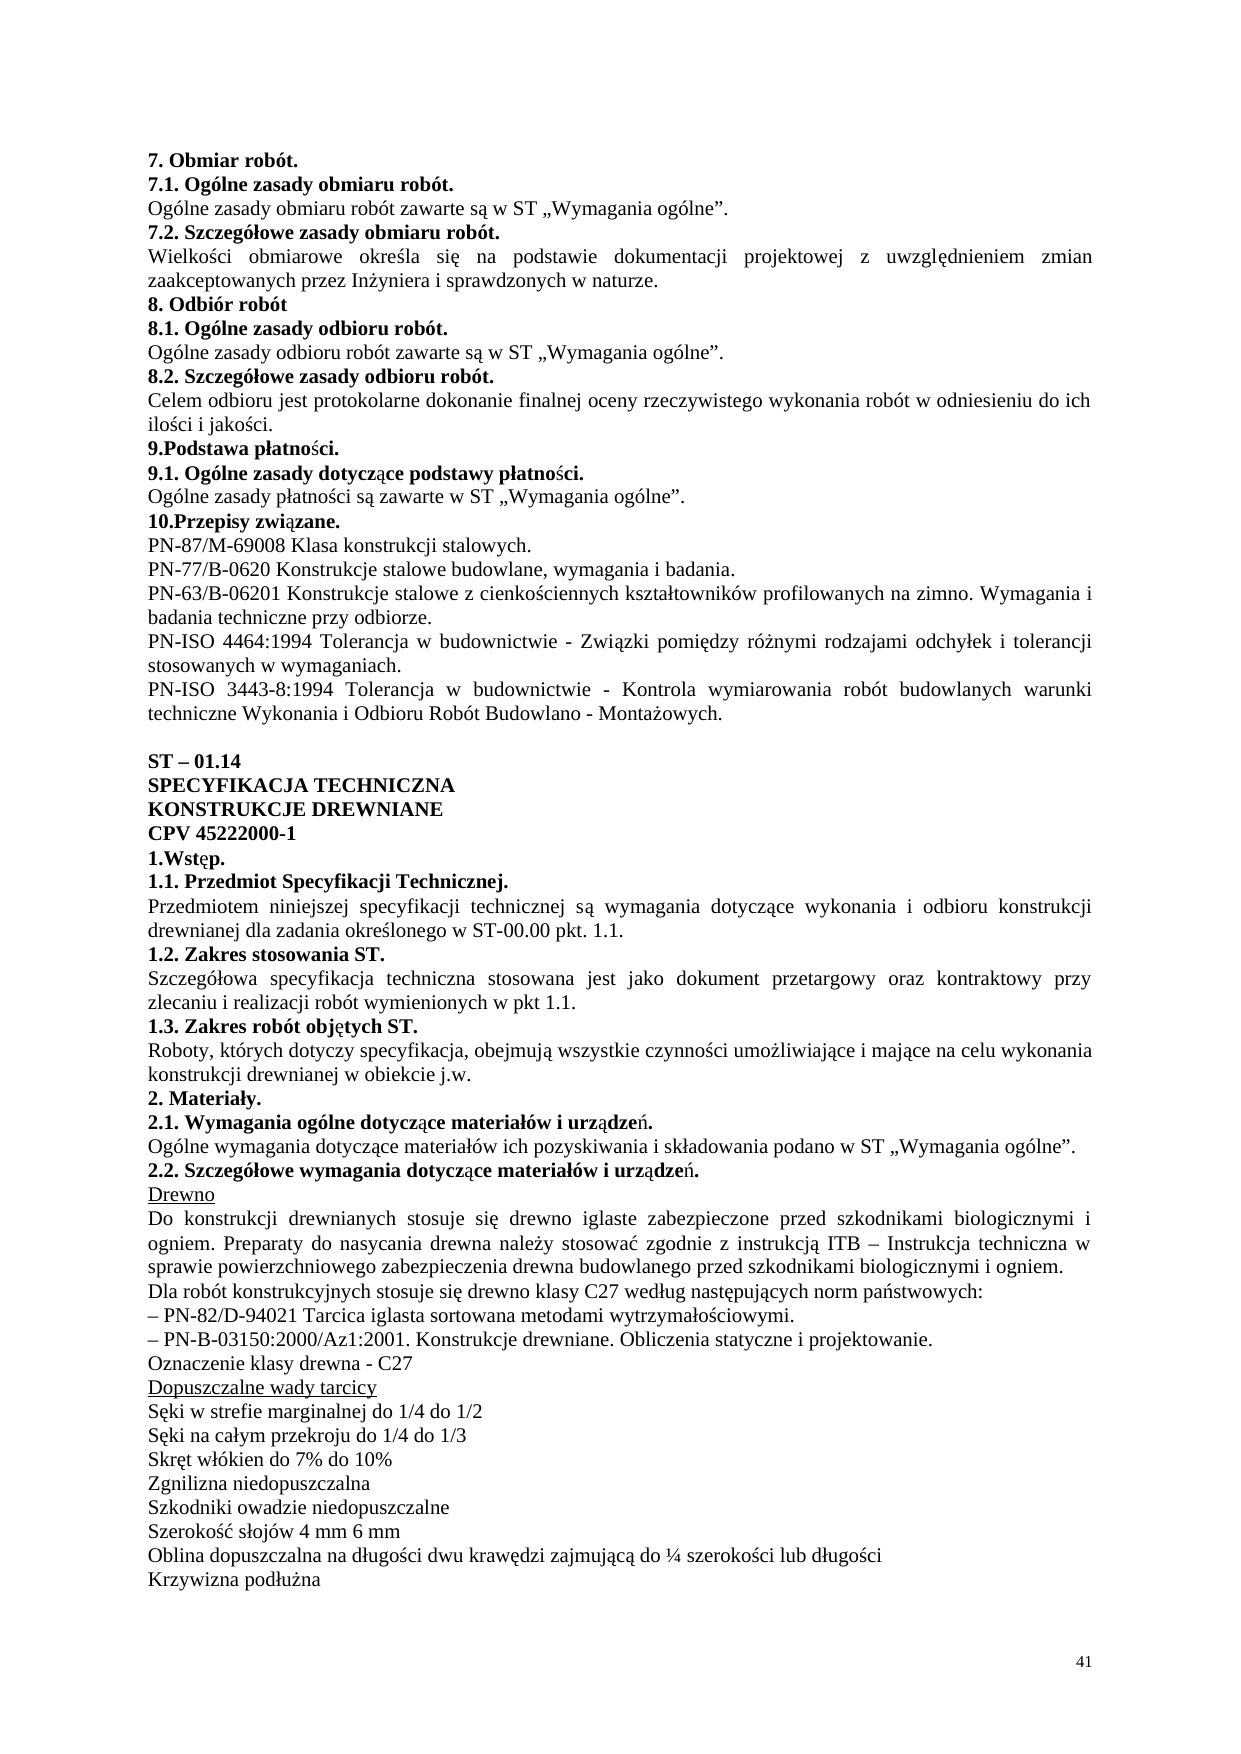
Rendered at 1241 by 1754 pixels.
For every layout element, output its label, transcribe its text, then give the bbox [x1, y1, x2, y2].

text Sęki w strefie marginalnej do 1/4 do 1/2 [148, 1399, 1093, 1423]
text 9.Podstawa płatności. [148, 436, 1093, 460]
text 1.Wstęp. [148, 845, 1093, 869]
text Sęki na całym przekroju do 1/4 do 1/3 [148, 1423, 1093, 1447]
text Oblina dopuszczalna na długości dwu krawędzi zajmującą do ¼ szerokości lub długości [148, 1543, 1093, 1567]
text PN-77/B-0620 Konstrukcje stalowe budowlane, wymagania i badania. [148, 557, 1093, 581]
text Oznaczenie klasy drewna - C27 [148, 1351, 1093, 1375]
text Ogólne wymagania dotyczące materiałów ich pozyskiwania i składowania podano w ST „Wymagania ogólne”. [148, 1134, 1093, 1158]
text Do konstrukcji drewnianych stosuje się drewno iglaste zabezpieczone przed szkodnikami biologicznymi i ogniem. Preparaty do nasycania drewna należy stosować zgodnie z instrukcją ITB – Instrukcja techniczna w sprawie powierzchniowego zabezpieczenia drewna budowlanego przed szkodnikami biologicznymi i ogniem. [148, 1206, 1093, 1278]
text 1.3. Zakres robót objętych ST. [148, 1014, 1093, 1038]
text 7.2. Szczegółowe zasady obmiaru robót. [148, 220, 1093, 244]
text Szerokość słojów [148, 1519, 1093, 1543]
text 10.Przepisy związane. [148, 508, 1093, 533]
text PN-ISO 4464:1994 Tolerancja w budownictwie - Związki pomiędzy różnymi rodzajami odchyłek i tolerancji stosowanych w wymaganiach. [148, 629, 1093, 677]
text 1.2. Zakres stosowania ST. [148, 942, 1093, 966]
text Szkodniki owadzie niedopuszczalne [148, 1495, 1093, 1519]
text Ogólne zasady odbioru robót zawarte są w ST „Wymagania ogólne”. [148, 340, 1093, 364]
text – PN-B-03150:2000/Az1:2001. Konstrukcje drewniane. Obliczenia statyczne i projektowanie. [148, 1327, 1093, 1351]
text 8.2. Szczegółowe zasady odbioru robót. [148, 364, 1093, 388]
text Ogólne zasady płatności są zawarte w ST „Wymagania ogólne”. [148, 484, 1093, 508]
text 2. Materiały. [148, 1086, 1093, 1110]
text KONSTRUKCJE DREWNIANE [148, 797, 1093, 821]
text 9.1. Ogólne zasady dotyczące podstawy płatności. [148, 460, 1093, 484]
text Drewno [148, 1182, 1093, 1206]
text CPV 45222000-1 [148, 821, 1093, 845]
text SPECYFIKACJA TECHNICZNA [148, 773, 1093, 797]
text PN-87/M-69008 Klasa konstrukcji stalowych. [148, 533, 1093, 557]
text Ogólne zasady obmiaru robót zawarte są w ST „Wymagania ogólne”. [148, 196, 1093, 220]
text Roboty, których dotyczy specyfikacja, obejmują wszystkie czynności umożliwiające i mające na celu wykonania konstrukcji drewnianej w obiekcie j.w. [148, 1038, 1093, 1086]
text Dla robót konstrukcyjnych stosuje się drewno klasy C27 według następujących norm państwowych: [148, 1278, 1093, 1303]
text 2.1. Wymagania ogólne dotyczące materiałów i urządzeń. [148, 1110, 1093, 1134]
text 7.1. Ogólne zasady obmiaru robót. [148, 172, 1093, 196]
text Wielkości obmiarowe określa się na podstawie dokumentacji projektowej z uwzględnieniem zmian zaakceptowanych przez Inżyniera i sprawdzonych w naturze. [148, 244, 1093, 292]
text Szczegółowa specyfikacja techniczna stosowana jest jako dokument przetargowy oraz kontraktowy przy zlecaniu i realizacji robót wymienionych w pkt 1.1. [148, 966, 1093, 1014]
text Zgnilizna niedopuszczalna [148, 1471, 1093, 1495]
text Krzywizna podłużna [148, 1567, 1093, 1591]
text PN-63/B-06201 Konstrukcje stalowe z cienkościennych kształtowników profilowanych na zimno. Wymagania i badania techniczne przy odbiorze. [148, 581, 1093, 629]
text 2.2. Szczegółowe wymagania dotyczące materiałów i urządzeń. [148, 1158, 1093, 1182]
text Dopuszczalne wady tarcicy [148, 1375, 1093, 1399]
text 8. Odbiór robót [148, 292, 1093, 316]
text 7. Obmiar robót. [148, 148, 1093, 172]
text PN-ISO 3443-8:1994 Tolerancja w budownictwie - Kontrola wymiarowania robót budowlanych warunki techniczne Wykonania i Odbioru Robót Budowlano - Montażowych. [148, 677, 1093, 725]
text Skręt włókien do 7% do 10% [148, 1447, 1093, 1471]
text 1.1. Przedmiot Specyfikacji Technicznej. [148, 869, 1093, 893]
text 8.1. Ogólne zasady odbioru robót. [148, 316, 1093, 340]
text Przedmiotem niniejszej specyfikacji technicznej są wymagania dotyczące wykonania i odbioru konstrukcji drewnianej dla zadania określonego w ST-00.00 pkt. 1.1. [148, 893, 1093, 942]
text – PN-82/D-94021 Tarcica iglasta sortowana metodami wytrzymałościowymi. [148, 1303, 1093, 1327]
text ST – 01.14 [148, 749, 1093, 773]
text Celem odbioru jest protokolarne dokonanie finalnej oceny rzeczywistego wykonania robót w odniesieniu do ich ilości i jakości. [148, 388, 1093, 436]
